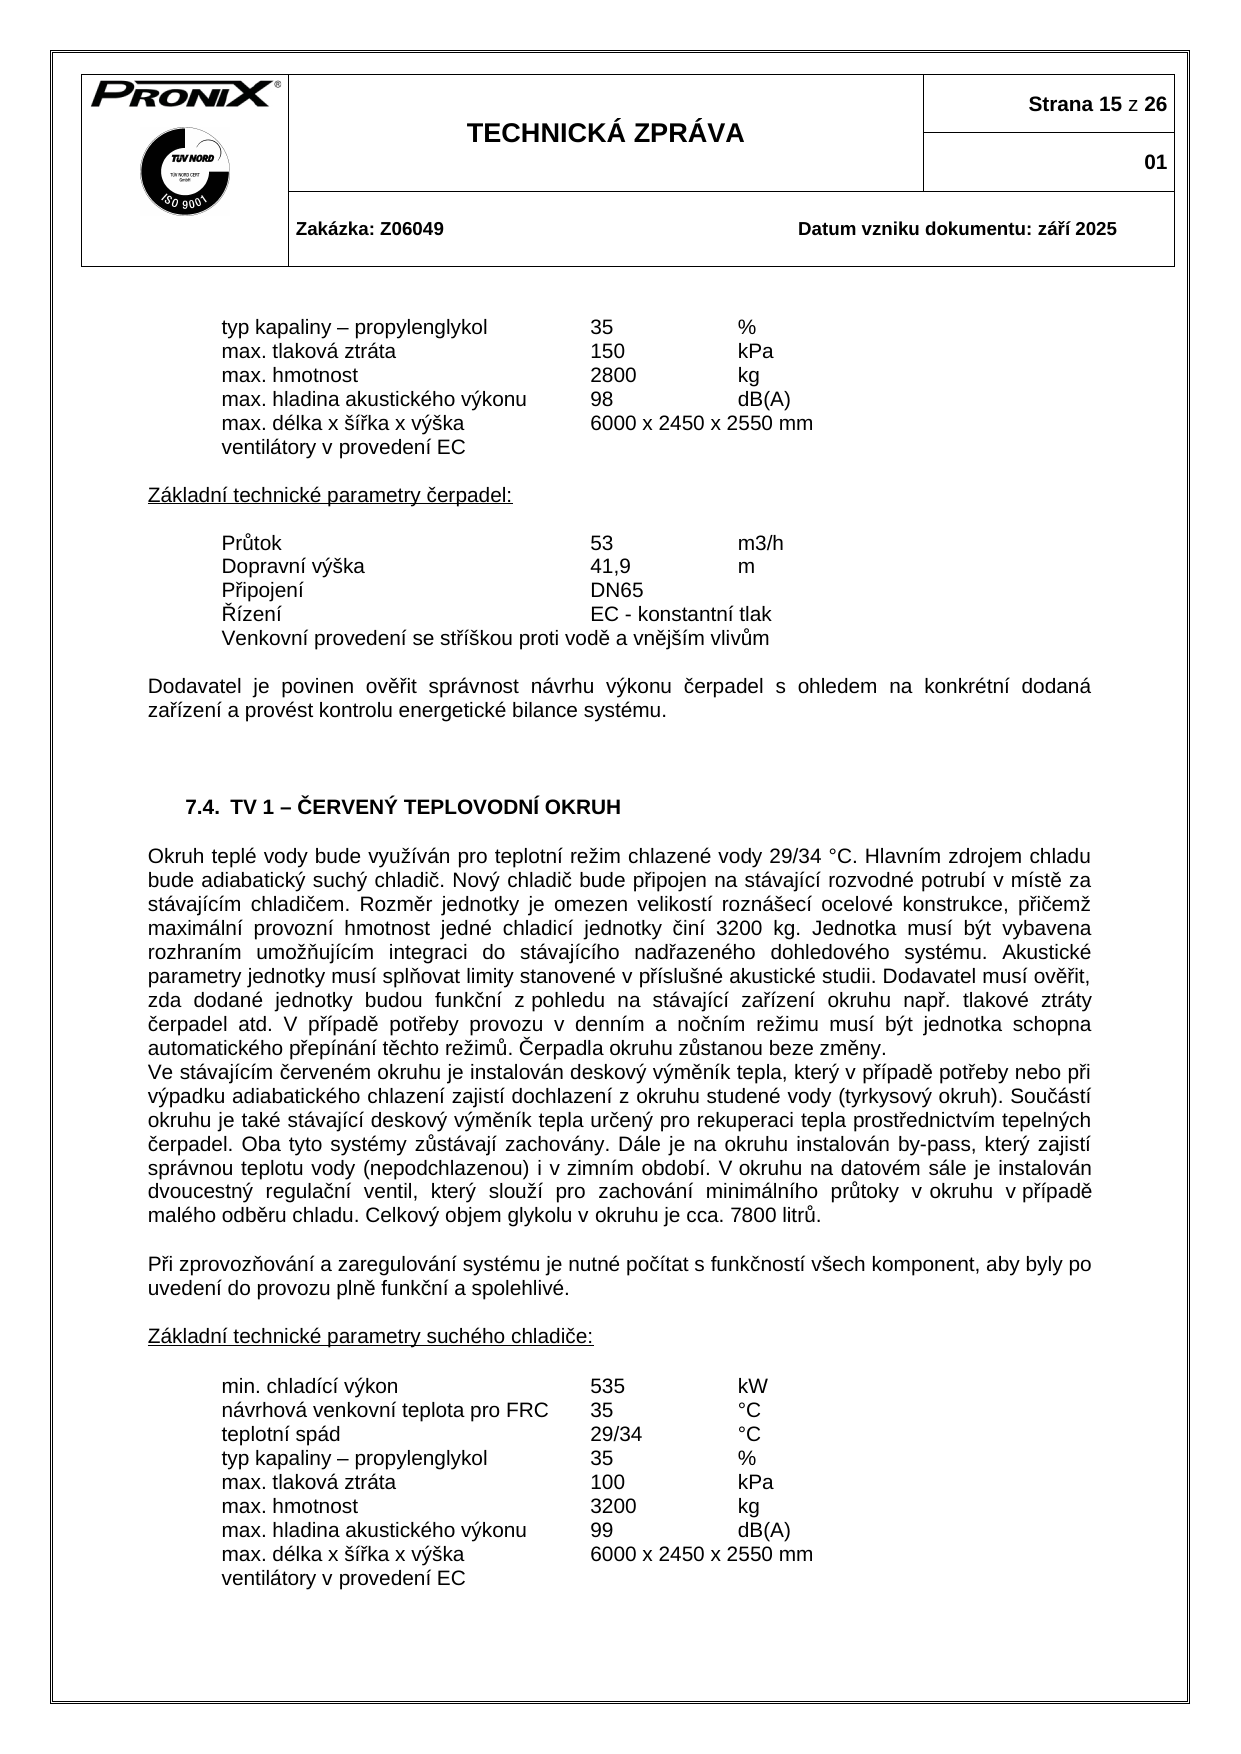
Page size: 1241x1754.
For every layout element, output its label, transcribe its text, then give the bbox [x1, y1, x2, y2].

picture [89, 77, 282, 109]
text max. délka x šířka x výška 6000 x 2450 x 2550 mm [148, 411, 1092, 434]
text max. hmotnost 2800 kg [148, 363, 1092, 387]
text max. hladina akustického výkonu 99 dB(A) [148, 1518, 1092, 1542]
text Připojení DN65 [148, 578, 1092, 602]
text ventilátory v provedení EC [148, 434, 1092, 458]
text max. tlaková ztráta 150 kPa [148, 339, 1092, 363]
text max. délka x šířka x výška 6000 x 2450 x 2550 mm [148, 1542, 1092, 1566]
text typ kapaliny – propylenglykol 35 % [148, 315, 1092, 339]
text Venkovní provedení se stříškou proti vodě a vnějším vlivům [148, 626, 1092, 650]
text Okruh teplé vody bude využíván pro teplotní režim chlazené vody 29/34 °C. Hlavním zdrojem chladu bude adiabatický suchý chladič. Nový chladič bude připojen na stávající rozvodné potrubí v místě za stávajícím chladičem. Rozměr jednotky je omezen velikostí roznášecí ocelové konstrukce, přičemž maximální provozní hmotnost jedné chladicí jednotky činí 3200 kg. Jednotka musí být vybavena rozhraním umožňujícím integraci do stávajícího nadřazeného dohledového systému. Akustické parametry jednotky musí splňovat limity stanovené v příslušné akustické studii. Dodavatel musí ověřit, zda dodané jednotky budou funkční z pohledu na stávající zařízení okruhu např. tlakové ztráty čerpadel atd. V případě potřeby provozu v denním a nočním režimu musí být jednotka schopna automatického přepínání těchto režimů. Čerpadla okruhu zůstanou beze změny. [148, 844, 1092, 1059]
picture [140, 127, 230, 216]
text max. hladina akustického výkonu 98 dB(A) [148, 387, 1092, 411]
text max. hmotnost 3200 kg [148, 1494, 1092, 1518]
text typ kapaliny – propylenglykol 35 % [148, 1446, 1092, 1470]
text Základní technické parametry suchého chladiče: [148, 1324, 1092, 1348]
text teplotní spád 29/34 °C [148, 1422, 1092, 1446]
text Základní technické parametry čerpadel: [148, 482, 1092, 506]
text Ve stávajícím červeném okruhu je instalován deskový výměník tepla, který v případě potřeby nebo při výpadku adiabatického chlazení zajistí dochlazení z okruhu studené vody (tyrkysový okruh). Součástí okruhu je také stávající deskový výměník tepla určený pro rekuperaci tepla prostřednictvím tepelných čerpadel. Oba tyto systémy zůstávají zachovány. Dále je na okruhu instalován by-pass, který zajistí správnou teplotu vody (nepodchlazenou) i v zimním období. V okruhu na datovém sále je instalován dvoucestný regulační ventil, který slouží pro zachování minimálního průtoky v okruhu v případě malého odběru chladu. Celkový objem glykolu v okruhu je cca. 7800 litrů. [148, 1059, 1092, 1227]
text max. tlaková ztráta 100 kPa [148, 1470, 1092, 1494]
text Dopravní výška 41,9 m [148, 554, 1092, 578]
text Při zprovozňování a zaregulování systému je nutné počítat s funkčností všech komponent, aby byly po uvedení do provozu plně funkční a spolehlivé. [148, 1252, 1092, 1300]
text návrhová venkovní teplota pro FRC 35 °C [148, 1398, 1092, 1422]
subtitle TV 1 – Červený teplovodní okruh [185, 795, 1092, 819]
text Řízení EC - konstantní tlak [148, 602, 1092, 626]
text Dodavatel je povinen ověřit správnost návrhu výkonu čerpadel s ohledem na konkrétní dodaná zařízení a provést kontrolu energetické bilance systému. [148, 674, 1092, 722]
text ventilátory v provedení EC [148, 1566, 1092, 1590]
text Průtok 53 m3/h [148, 530, 1092, 554]
text min. chladící výkon 535 kW [148, 1374, 1092, 1398]
